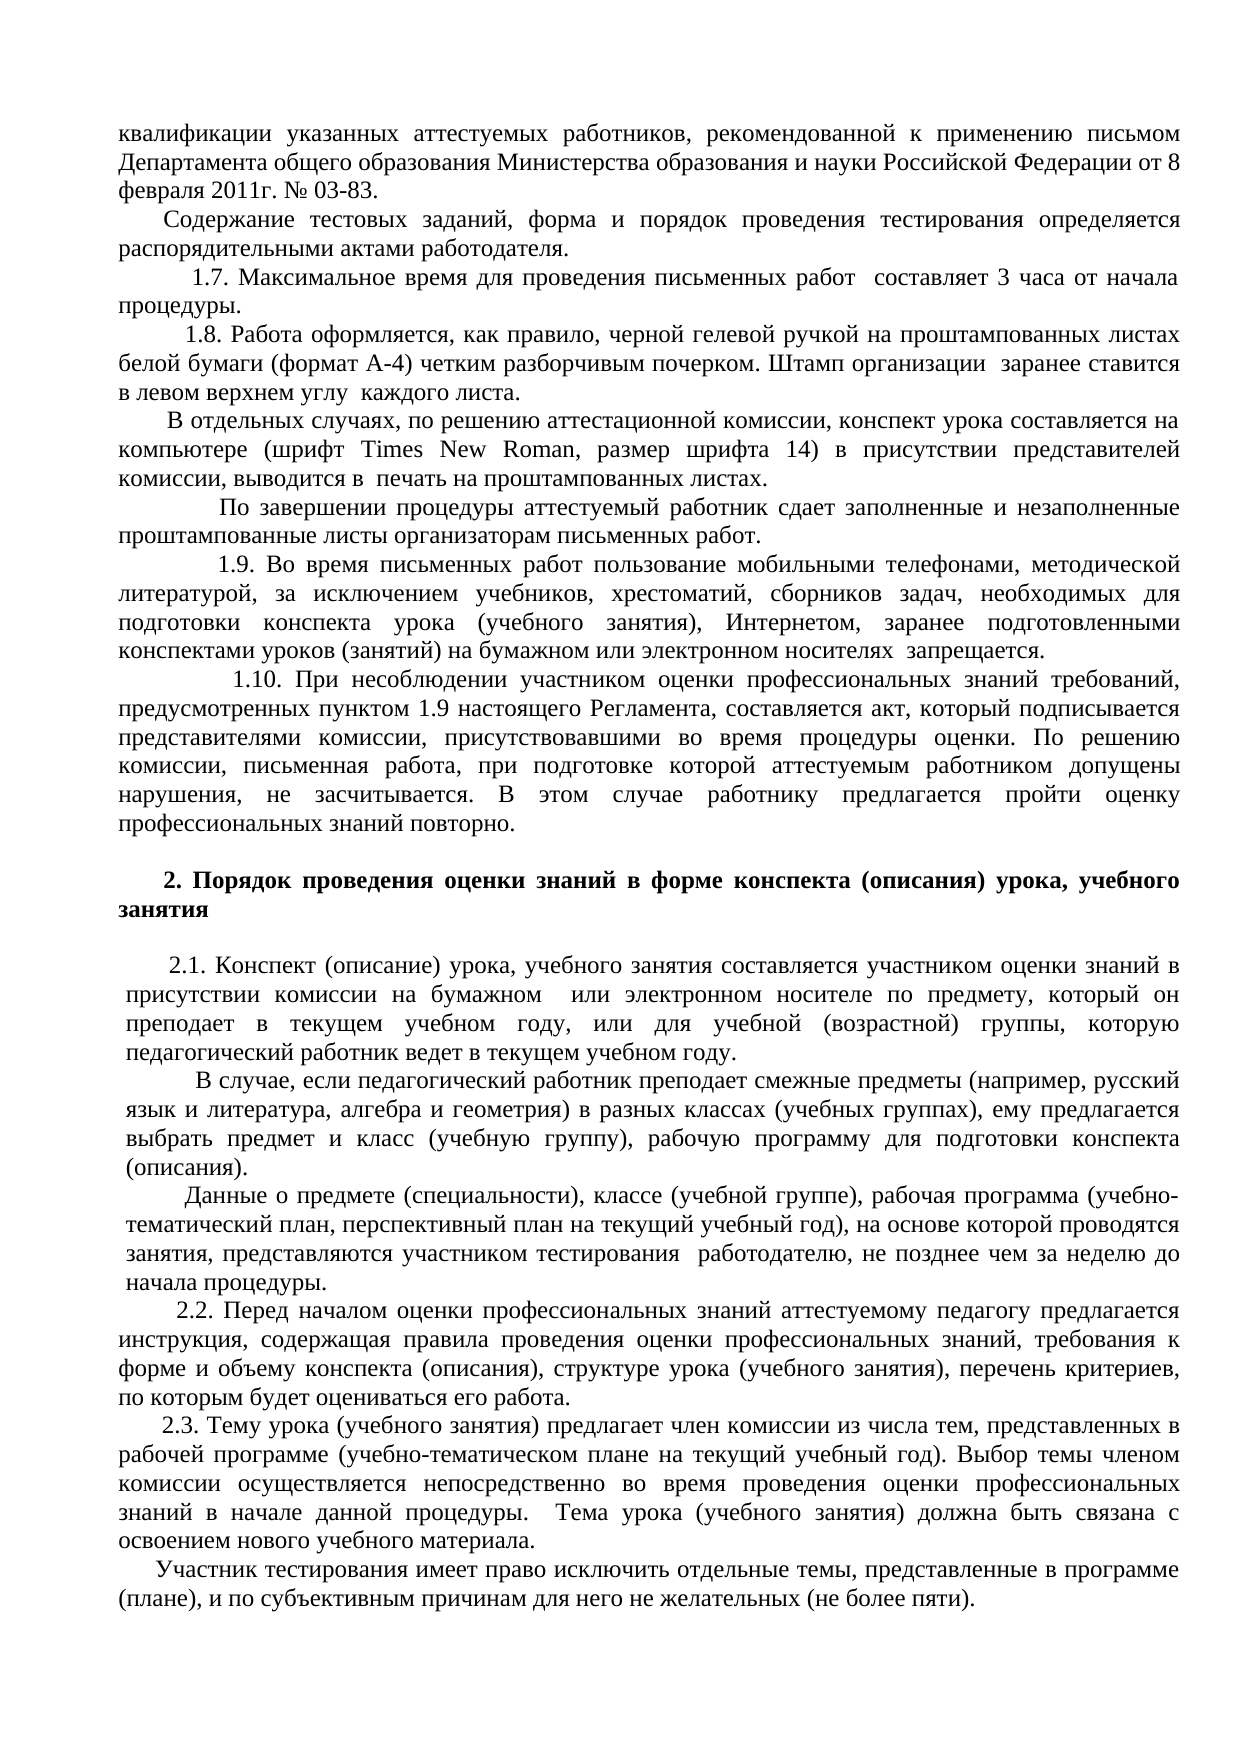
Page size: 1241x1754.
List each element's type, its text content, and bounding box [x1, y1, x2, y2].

text Данные о предмете (специальности), классе (учебной группе), рабочая программа (учебно-тематический план, перспективный план на текущий учебный год), на основе которой проводятся занятия, представляются участником тестирования работодателю, не позднее чем за неделю до начала процедуры. [126, 1180, 1181, 1295]
text 2.1. Конспект (описание) урока, учебного занятия составляется участником оценки знаний в присутствии комиссии на бумажном или электронном носителе по предмету, который он преподает в текущем учебном году, или для учебной (возрастной) группы, которую педагогический работник ведет в текущем учебном году. [126, 950, 1181, 1065]
text 1.10. При несоблюдении участником оценки профессиональных знаний требований, предусмотренных пунктом 1.9 настоящего Регламента, составляется акт, который подписывается представителями комиссии, присутствовавшими во время процедуры оценки. По решению комиссии, письменная работа, при подготовке которой аттестуемым работником допущены нарушения, не засчитывается. В этом случае работнику предлагается пройти оценку профессиональных знаний повторно. [118, 664, 1181, 837]
text 2.2. Перед началом оценки профессиональных знаний аттестуемому педагогу предлагается инструкция, содержащая правила проведения оценки профессиональных знаний, требования к форме и объему конспекта (описания), структуре урока (учебного занятия), перечень критериев, по которым будет оцениваться его работа. [118, 1295, 1181, 1410]
text 1.7. Максимальное время для проведения письменных работ составляет 3 часа от начала процедуры. [118, 262, 1181, 319]
text Участник тестирования имеет право исключить отдельные темы, представленные в программе (плане), и по субъективным причинам для него не желательных (не более пяти). [118, 1554, 1181, 1612]
text 1.8. Работа оформляется, как правило, черной гелевой ручкой на проштампованных листах белой бумаги (формат А-4) четким разборчивым почерком. Штамп организации заранее ставится в левом верхнем углу каждого листа. [118, 319, 1181, 406]
text 2.3. Тему урока (учебного занятия) предлагает член комиссии из числа тем, представленных в рабочей программе (учебно-тематическом плане на текущий учебный год). Выбор темы членом комиссии осуществляется непосредственно во время проведения оценки профессиональных знаний в начале данной процедуры. Тема урока (учебного занятия) должна быть связана с освоением нового учебного материала. [118, 1410, 1181, 1554]
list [118, 118, 1181, 204]
text В случае, если педагогический работник преподает смежные предметы (например, русский язык и литература, алгебра и геометрия) в разных классах (учебных группах), ему предлагается выбрать предмет и класс (учебную группу), рабочую программу для подготовки конспекта (описания). [126, 1065, 1181, 1180]
list Содержание тестовых заданий, форма и порядок проведения тестирования определяется распорядительными актами работодателя. [118, 204, 1181, 262]
text По завершении процедуры аттестуемый работник сдает заполненные и незаполненные проштампованные листы организаторам письменных работ. [118, 492, 1181, 549]
list 2. Порядок проведения оценки знаний в форме конспекта (описания) урока, учебного занятия [118, 865, 1181, 922]
text 1.9. Во время письменных работ пользование мобильными телефонами, методической литературой, за исключением учебников, хрестоматий, сборников задач, необходимых для подготовки конспекта урока (учебного занятия), Интернетом, заранее подготовленными конспектами уроков (занятий) на бумажном или электронном носителях запрещается. [118, 549, 1181, 664]
text В отдельных случаях, по решению аттестационной комиссии, конспект урока составляется на компьютере (шрифт Times New Roman, размер шрифта 14) в присутствии представителей комиссии, выводится в печать на проштампованных листах. [118, 406, 1181, 492]
